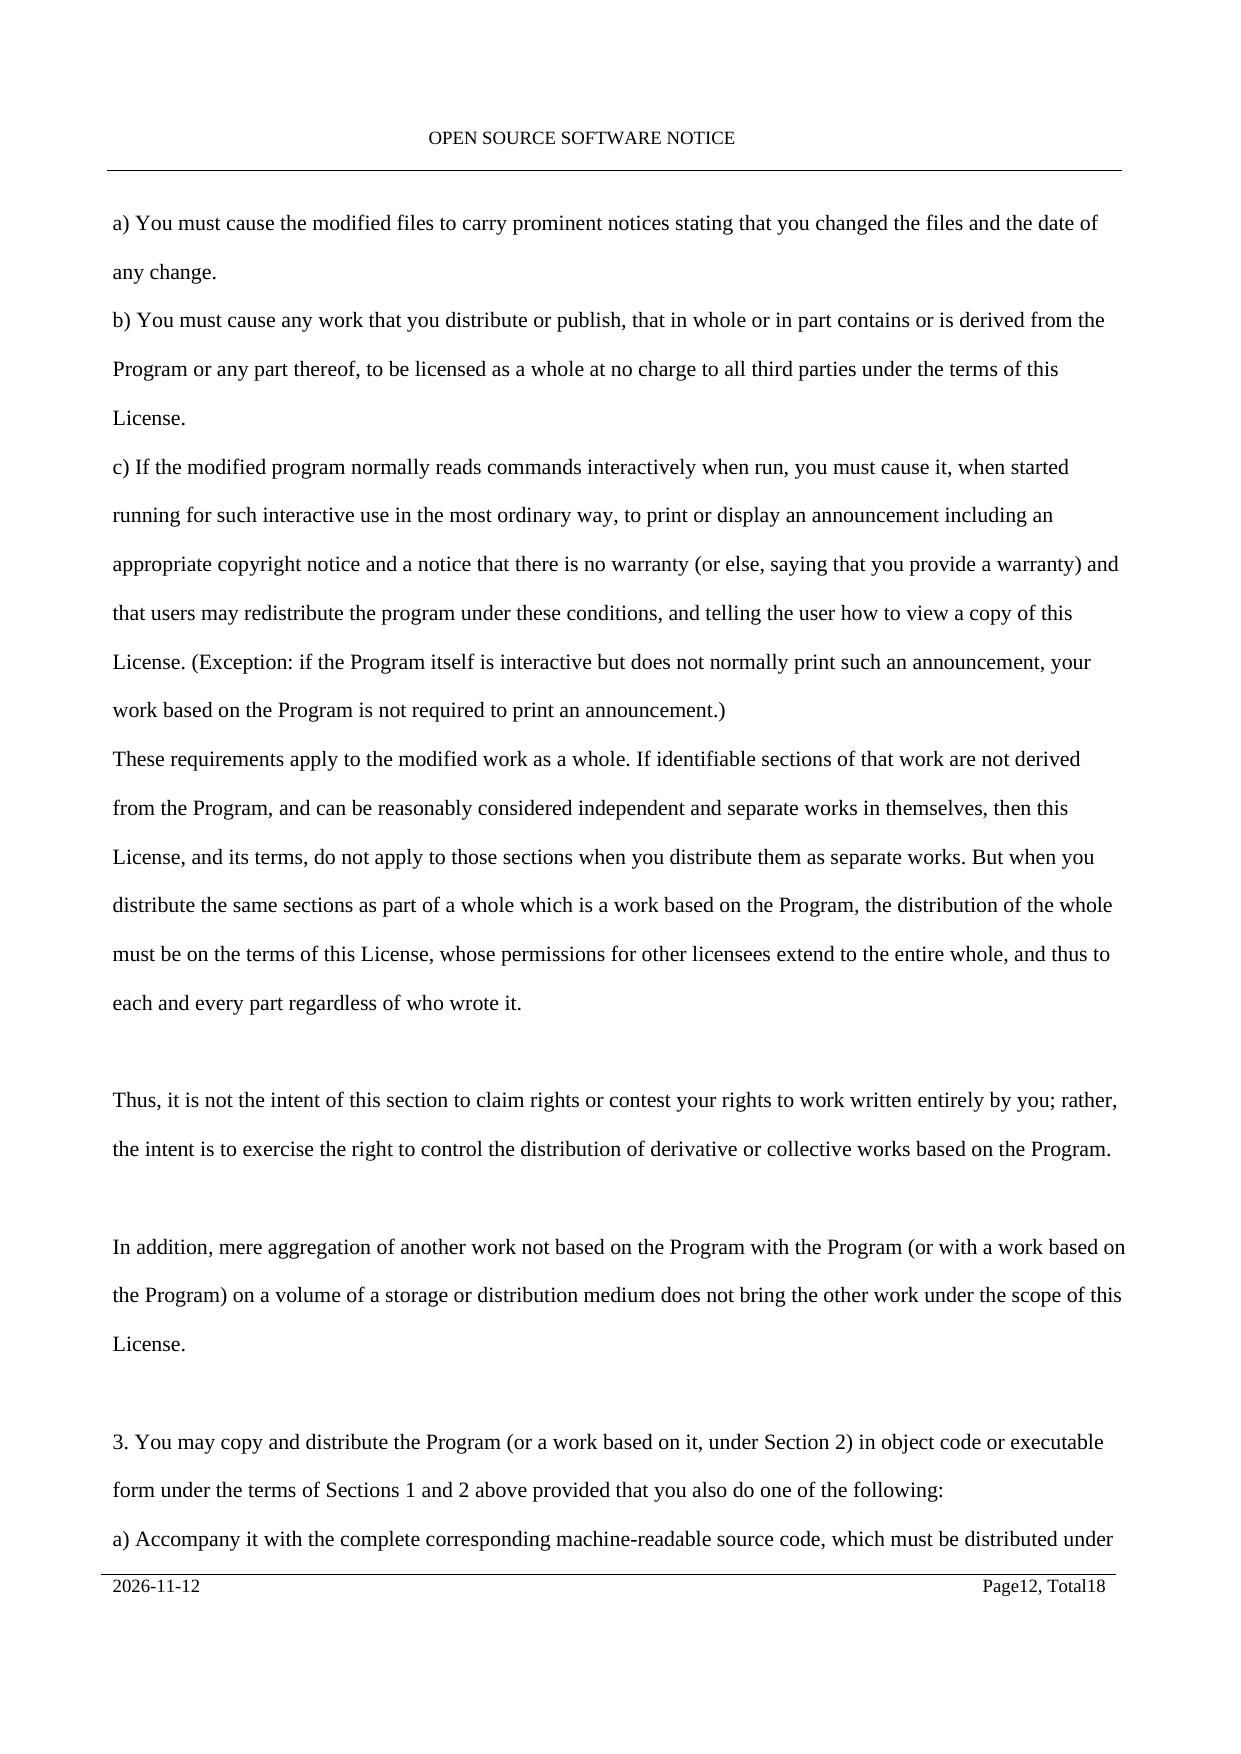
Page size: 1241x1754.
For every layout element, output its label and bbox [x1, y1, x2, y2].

text [112, 206, 1128, 1555]
